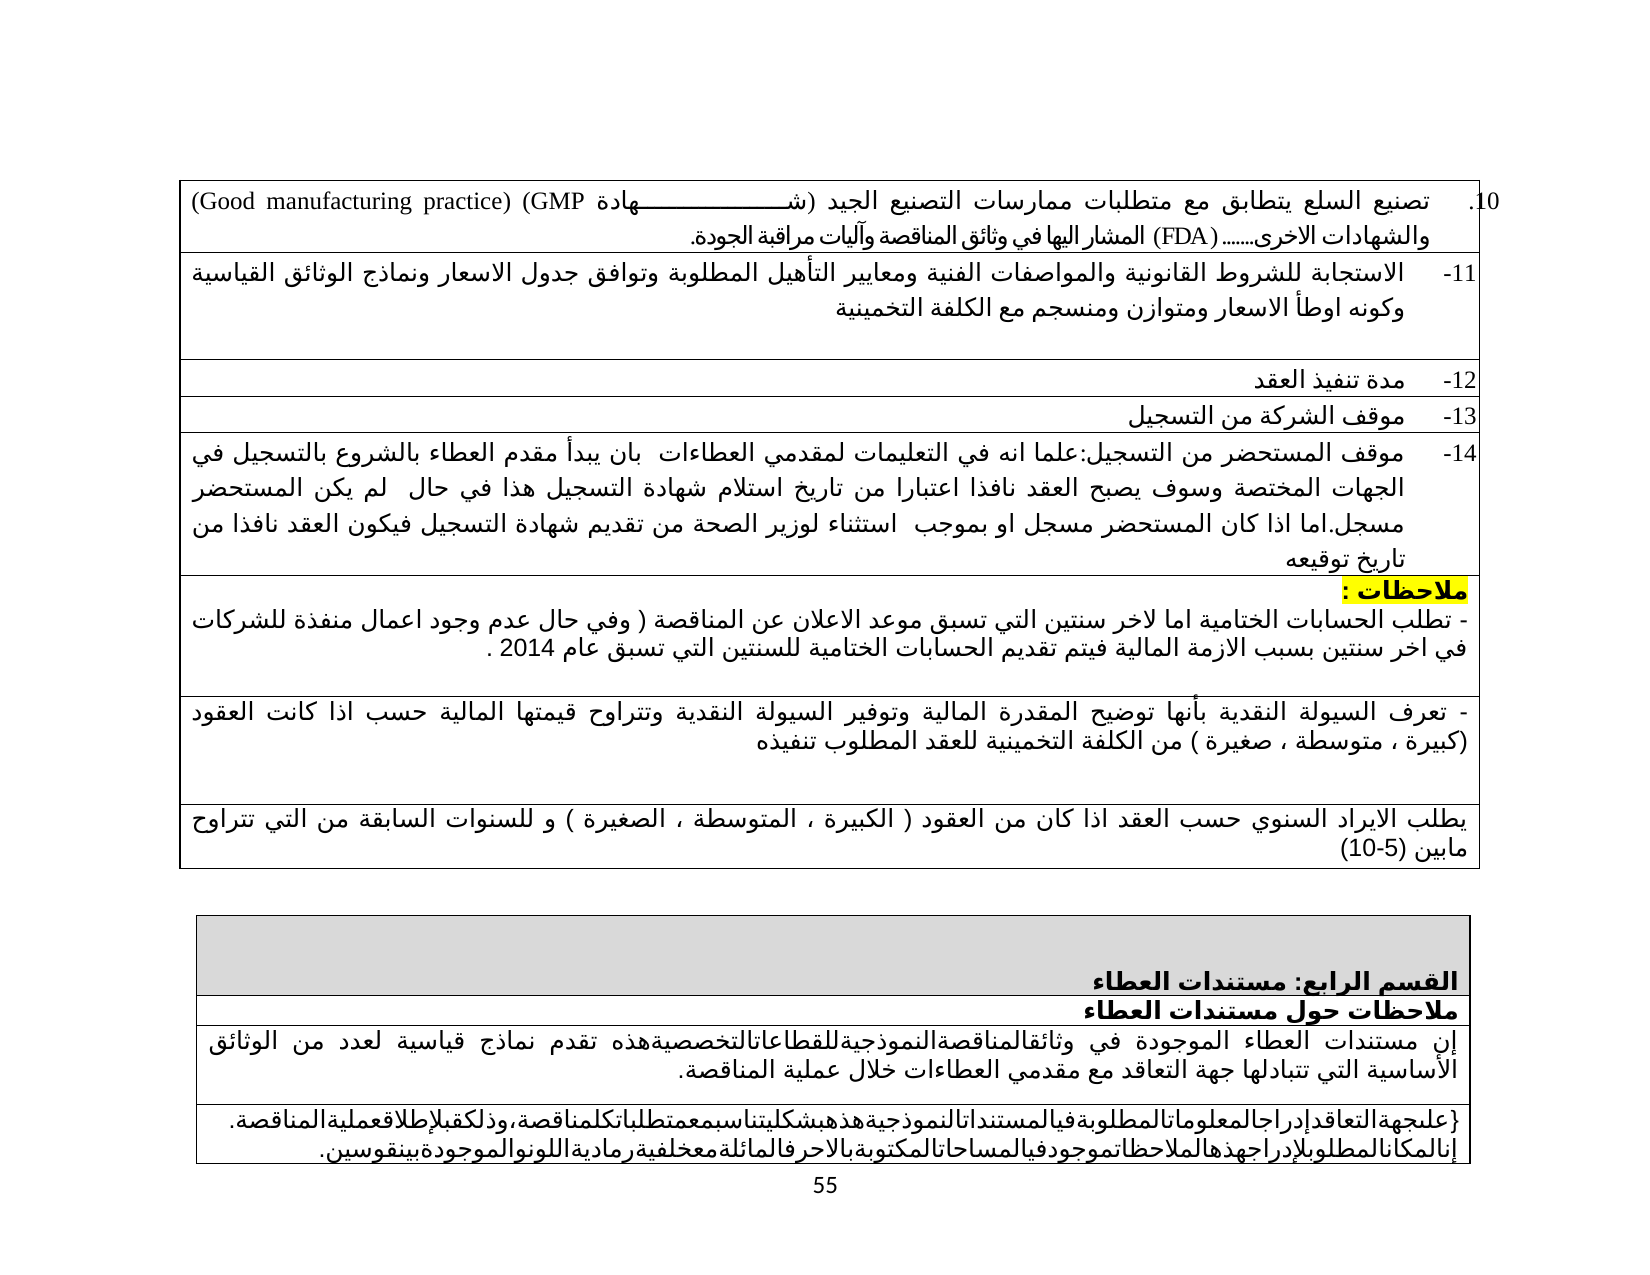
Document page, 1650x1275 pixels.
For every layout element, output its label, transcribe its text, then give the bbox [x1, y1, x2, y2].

table_cell موقف الشركة من التسجيل [181, 397, 1479, 432]
table_cell موقف المستحضر من التسجيل:علما انه في التعليمات لمقدمي العطاءات بان يبدأ مقدم العطاء بالشروع بالتسجيل في الجهات المختصة وسوف يصبح العقد نافذا اعتبارا من تاريخ استلام شهادة التسجيل هذا في حال لم يكن المستحضر مسجل.اما اذا كان المستحضر مسجل او بموجب استثناء لوزير الصحة من تقديم شهادة التسجيل فيكون العقد نافذا من تاريخ توقيعه [181, 433, 1479, 575]
table_cell ملاحظات : - تطلب الحسابات الختامية اما لاخر سنتين التي تسبق موعد الاعلان عن المناقصة ( وفي حال عدم وجود اعمال منفذة للشركات في اخر سنتين بسبب الازمة المالية فيتم تقديم الحسابات الختامية للسنتين التي تسبق عام 2014 . [181, 576, 1479, 696]
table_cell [197, 1105, 1469, 1163]
table_cell مدة تنفيذ العقد [181, 360, 1479, 396]
table_cell الاستجابة للشروط القانونية والمواصفات الفنية ومعايير التأهيل المطلوبة وتوافق جدول الاسعار ونماذج الوثائق القياسية وكونه اوطأ الاسعار ومتوازن ومنسجم مع الكلفة التخمينية [181, 253, 1479, 359]
table_cell ملاحظات حول مستندات العطاء [197, 996, 1469, 1025]
table_cell تصنيع السلع يتطابق مع متطلبات ممارسات التصنيع الجيد (شــــــــــــــــــــهادة GMP) (Good manufacturing practice) والشهادات الاخرى....... (FDA) المشار اليها في وثائق المناقصة وآليات مراقبة الجودة. [181, 181, 1479, 252]
table_cell يطلب الايراد السنوي حسب العقد اذا كان من العقود ( الكبيرة ، المتوسطة ، الصغيرة ) و للسنوات السابقة من التي تتراوح مابين (5-10) [181, 805, 1479, 867]
table_cell إن مستندات العطاء الموجودة في وثائقالمناقصةالنموذجيةللقطاعاتالتخصصيةهذه تقدم نماذج قياسية لعدد من الوثائق الأساسية التي تتبادلها جهة التعاقد مع مقدمي العطاءات خلال عملية المناقصة. [197, 1026, 1469, 1104]
table_cell - تعرف السيولة النقدية بأنها توضيح المقدرة المالية وتوفير السيولة النقدية وتتراوح قيمتها المالية حسب اذا كانت العقود (كبيرة ، متوسطة ، صغيرة ) من الكلفة التخمينية للعقد المطلوب تنفيذه [181, 697, 1479, 803]
table_header القسم الرابع: مستندات العطاء [197, 916, 1469, 995]
